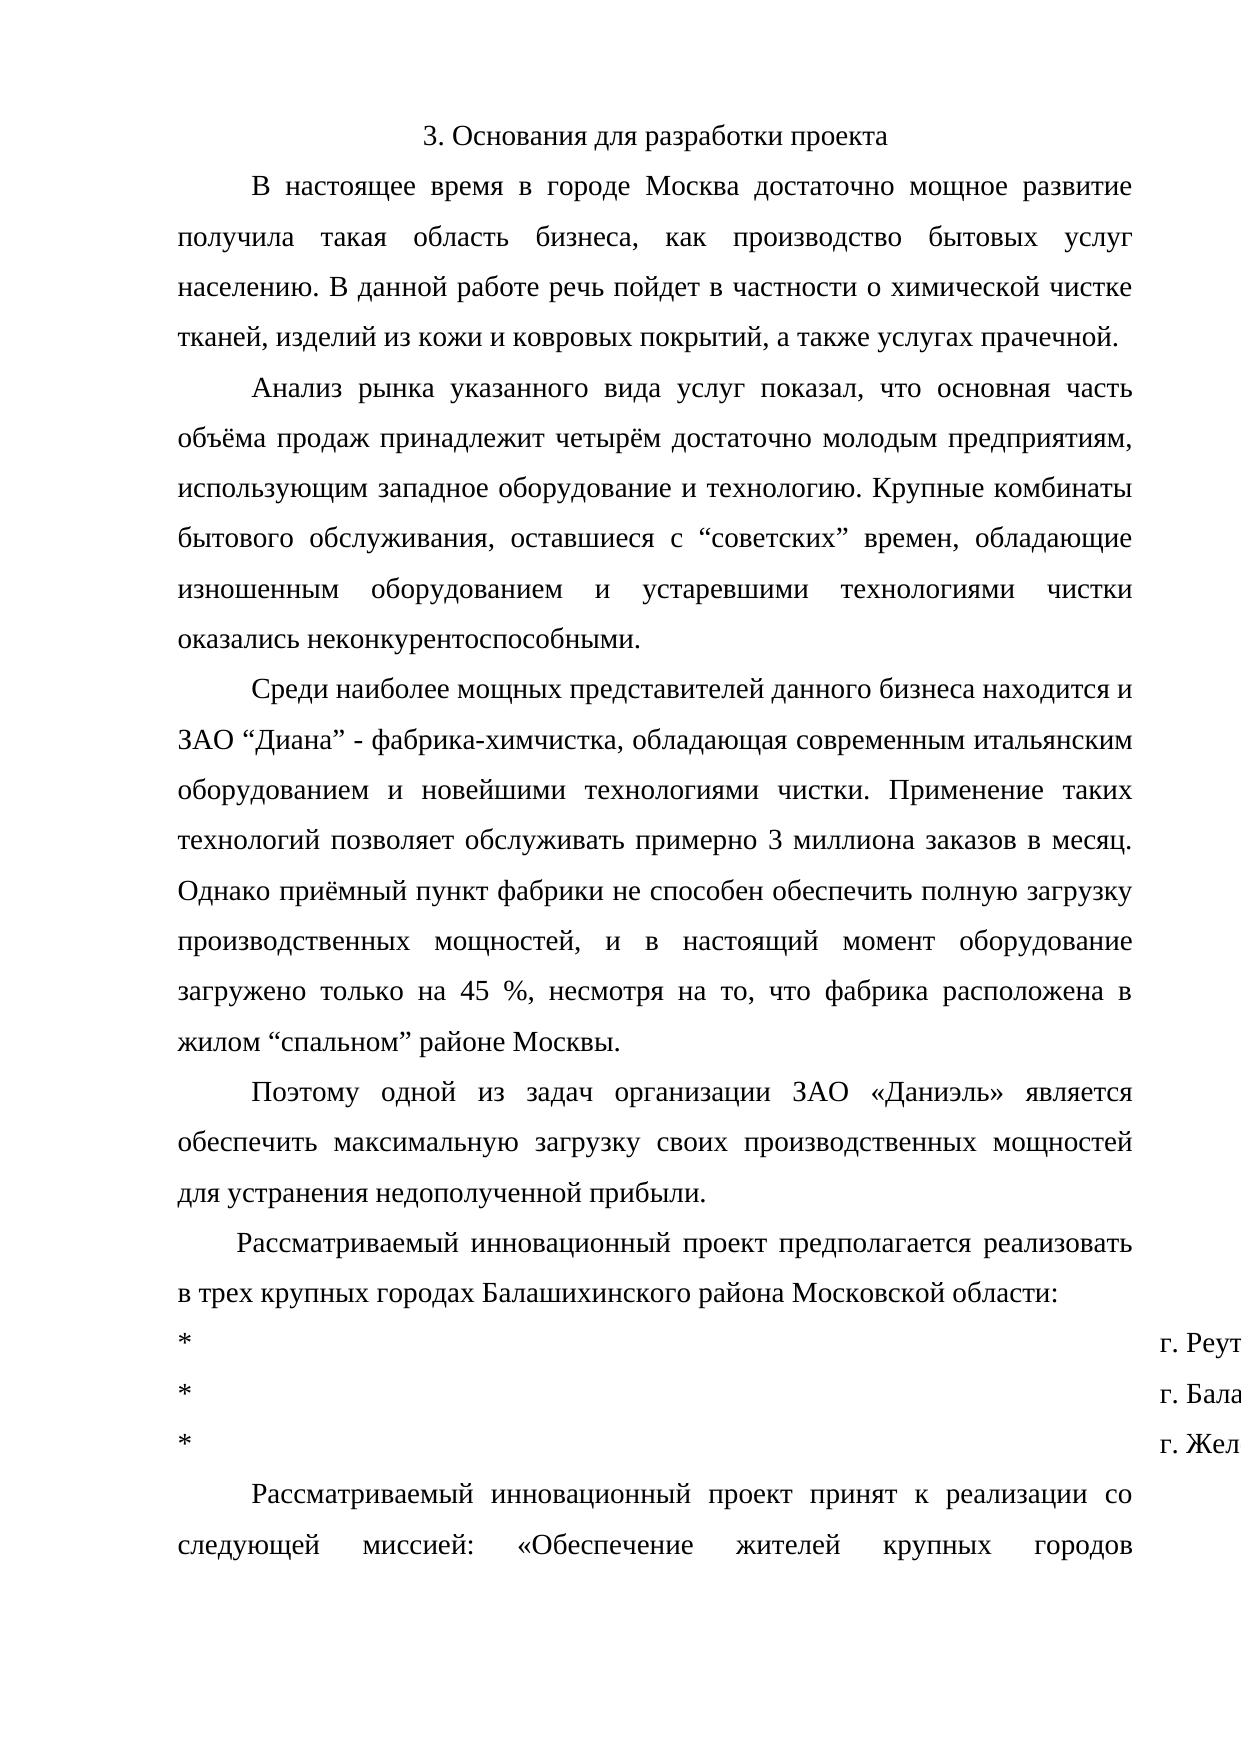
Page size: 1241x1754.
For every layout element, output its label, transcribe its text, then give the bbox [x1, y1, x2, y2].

text 3. Основания для разработки проекта [177, 118, 1133, 152]
text Среди наиболее мощных представителей данного бизнеса находится и ЗАО “Диана” - фабрика-химчистка, обладающая современным итальянским оборудованием и новейшими технологиями чистки. Применение таких технологий позволяет обслуживать примерно 3 миллиона заказов в месяц. Однако приёмный пункт фабрики не способен обеспечить полную загрузку производственных мощностей, и в настоящий момент оборудование загружено только на 45 %, несмотря на то, что фабрика расположена в жилом “спальном” районе Москвы. [177, 672, 1133, 1057]
list г. Реутов; [177, 1326, 1133, 1359]
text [177, 1477, 1133, 1560]
text В настоящее время в городе Москва достаточно мощное развитие получила такая область бизнеса, как производство бытовых услуг населению. В данной работе речь пойдет в частности о химической чистке тканей, изделий из кожи и ковровых покрытий, а также услугах прачечной. [177, 168, 1133, 353]
text Поэтому одной из задач организации ЗАО «Даниэль» является обеспечить максимальную загрузку своих производственных мощностей для устранения недополученной прибыли. [177, 1074, 1133, 1208]
list г. Балашиха; [177, 1376, 1133, 1409]
text Рассматриваемый инновационный проект предполагается реализовать в трех крупных городах Балашихинского района Московской области: [177, 1225, 1133, 1309]
list г. Железнодорожный. [177, 1426, 1133, 1460]
text Анализ рынка указанного вида услуг показал, что основная часть объёма продаж принадлежит четырём достаточно молодым предприятиям, использующим западное оборудование и технологию. Крупные комбинаты бытового обслуживания, оставшиеся с “советских” времен, обладающие изношенным оборудованием и устаревшими технологиями чистки оказались неконкурентоспособными. [177, 370, 1133, 655]
